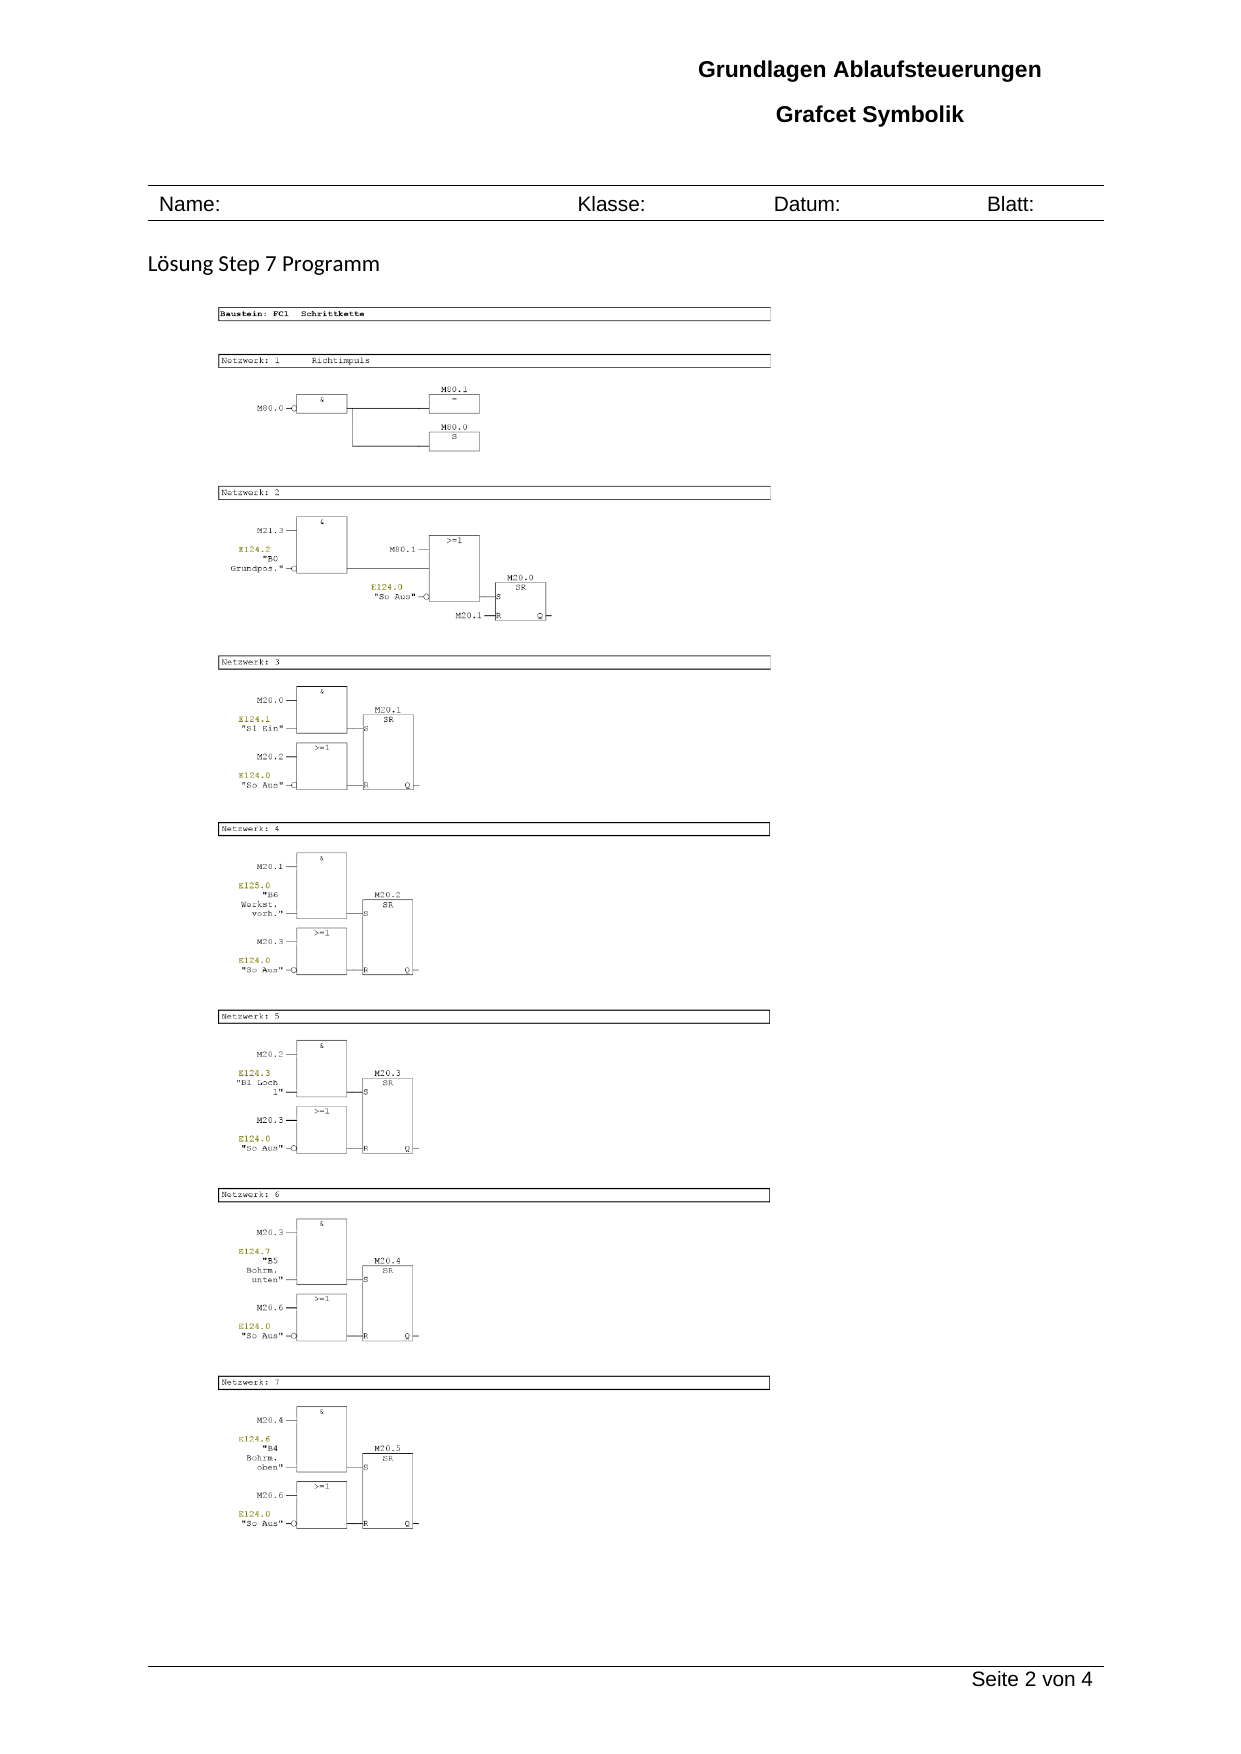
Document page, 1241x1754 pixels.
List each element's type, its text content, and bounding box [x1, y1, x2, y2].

text Lösung Step 7 Programm [148, 249, 1093, 277]
picture [147, 296, 804, 1544]
